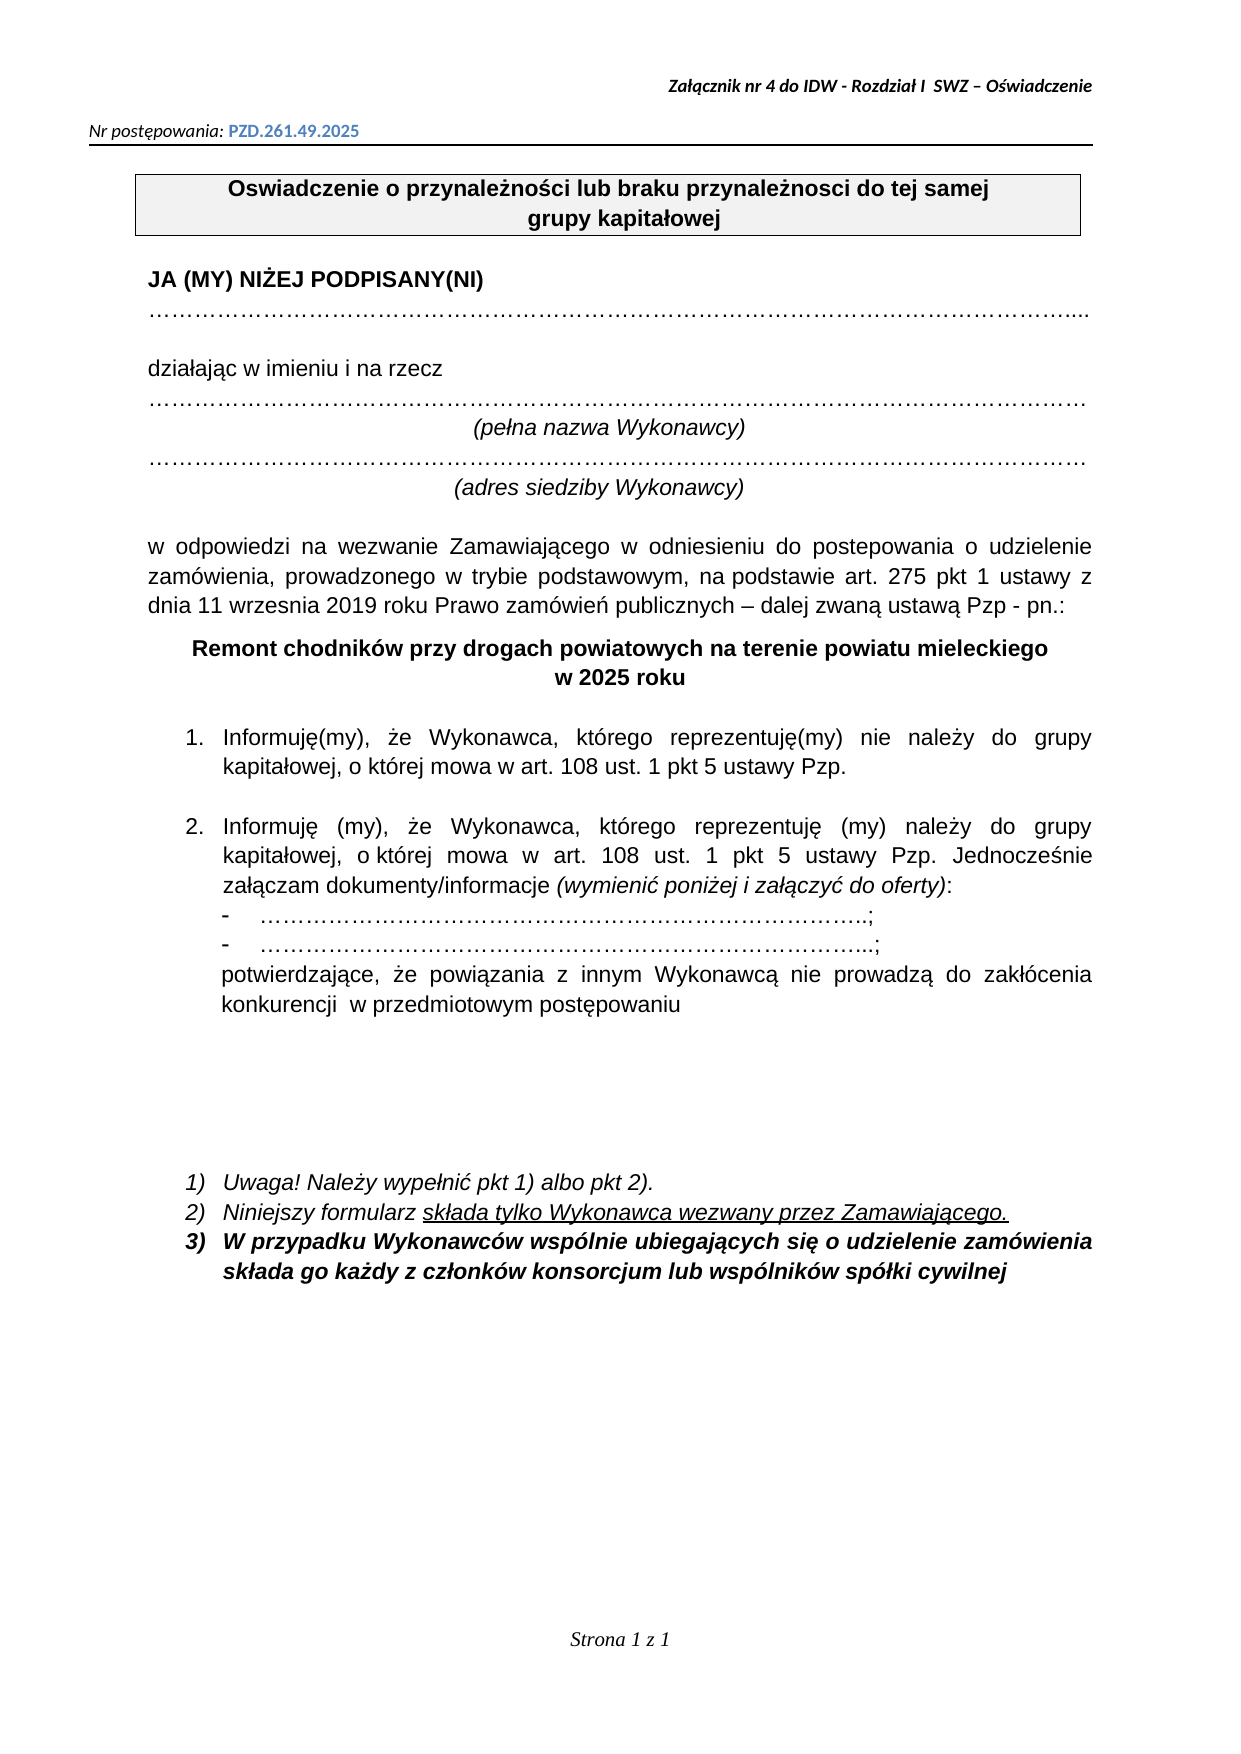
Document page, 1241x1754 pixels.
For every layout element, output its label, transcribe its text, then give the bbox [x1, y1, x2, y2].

text potwierdzające, że powiązania z innym Wykonawcą nie prowadzą do zakłócenia konkurencji w przedmiotowym postępowaniu [221, 961, 1093, 1017]
list ……………………………………………………………………..; [221, 902, 1093, 928]
text JA (MY) NIŻEJ PODPISANY(NI) [148, 266, 1093, 292]
list Niniejszy formularz składa tylko Wykonawca wezwany przez Zamawiającego. [185, 1199, 1093, 1225]
list W przypadku Wykonawców wspólnie ubiegających się o udzielenie zamówienia składa go każdy z członków konsorcjum lub wspólników spółki cywilnej [185, 1228, 1093, 1284]
text …………………………………………………………………………………………………………… [148, 384, 1093, 411]
text …………………………………………………………………………………………………………… [148, 444, 1093, 470]
text ………………………………………………………………………………………………………….... [148, 296, 1093, 322]
text (pełna nazwa Wykonawcy) [373, 414, 1093, 441]
list ……………………………………………………………………...; [221, 931, 1093, 958]
text (adres siedziby Wykonawcy) [373, 474, 1093, 500]
table_header Oswiadczenie o przynależności lub braku przynależnosci do tej samej grupy kapitałowej [136, 175, 1080, 235]
list Informuję(my), że Wykonawca, którego reprezentuję(my) nie należy do grupy kapitałowej, o której mowa w art. 108 ust. 1 pkt 5 ustawy Pzp. [185, 724, 1093, 780]
list Informuję (my), że Wykonawca, którego reprezentuję (my) należy do grupy kapitałowej, o której mowa w art. 108 ust. 1 pkt 5 ustawy Pzp. Jednocześnie załączam dokumenty/informacje (wymienić poniżej i załączyć do oferty): [185, 813, 1093, 898]
text w odpowiedzi na wezwanie Zamawiającego w odniesieniu do postepowania o udzielenie zamówienia, prowadzonego w trybie podstawowym, na podstawie art. 275 pkt 1 ustawy z dnia 11 wrzesnia 2019 roku Prawo zamówień publicznych – dalej zwaną ustawą Pzp - pn.: [148, 533, 1093, 619]
text działając w imieniu i na rzecz [148, 355, 1093, 381]
text Remont chodników przy drogach powiatowych na terenie powiatu mieleckiego w 2025 roku [148, 634, 1093, 691]
list Uwaga! Należy wypełnić pkt 1) albo pkt 2). [185, 1169, 1093, 1195]
